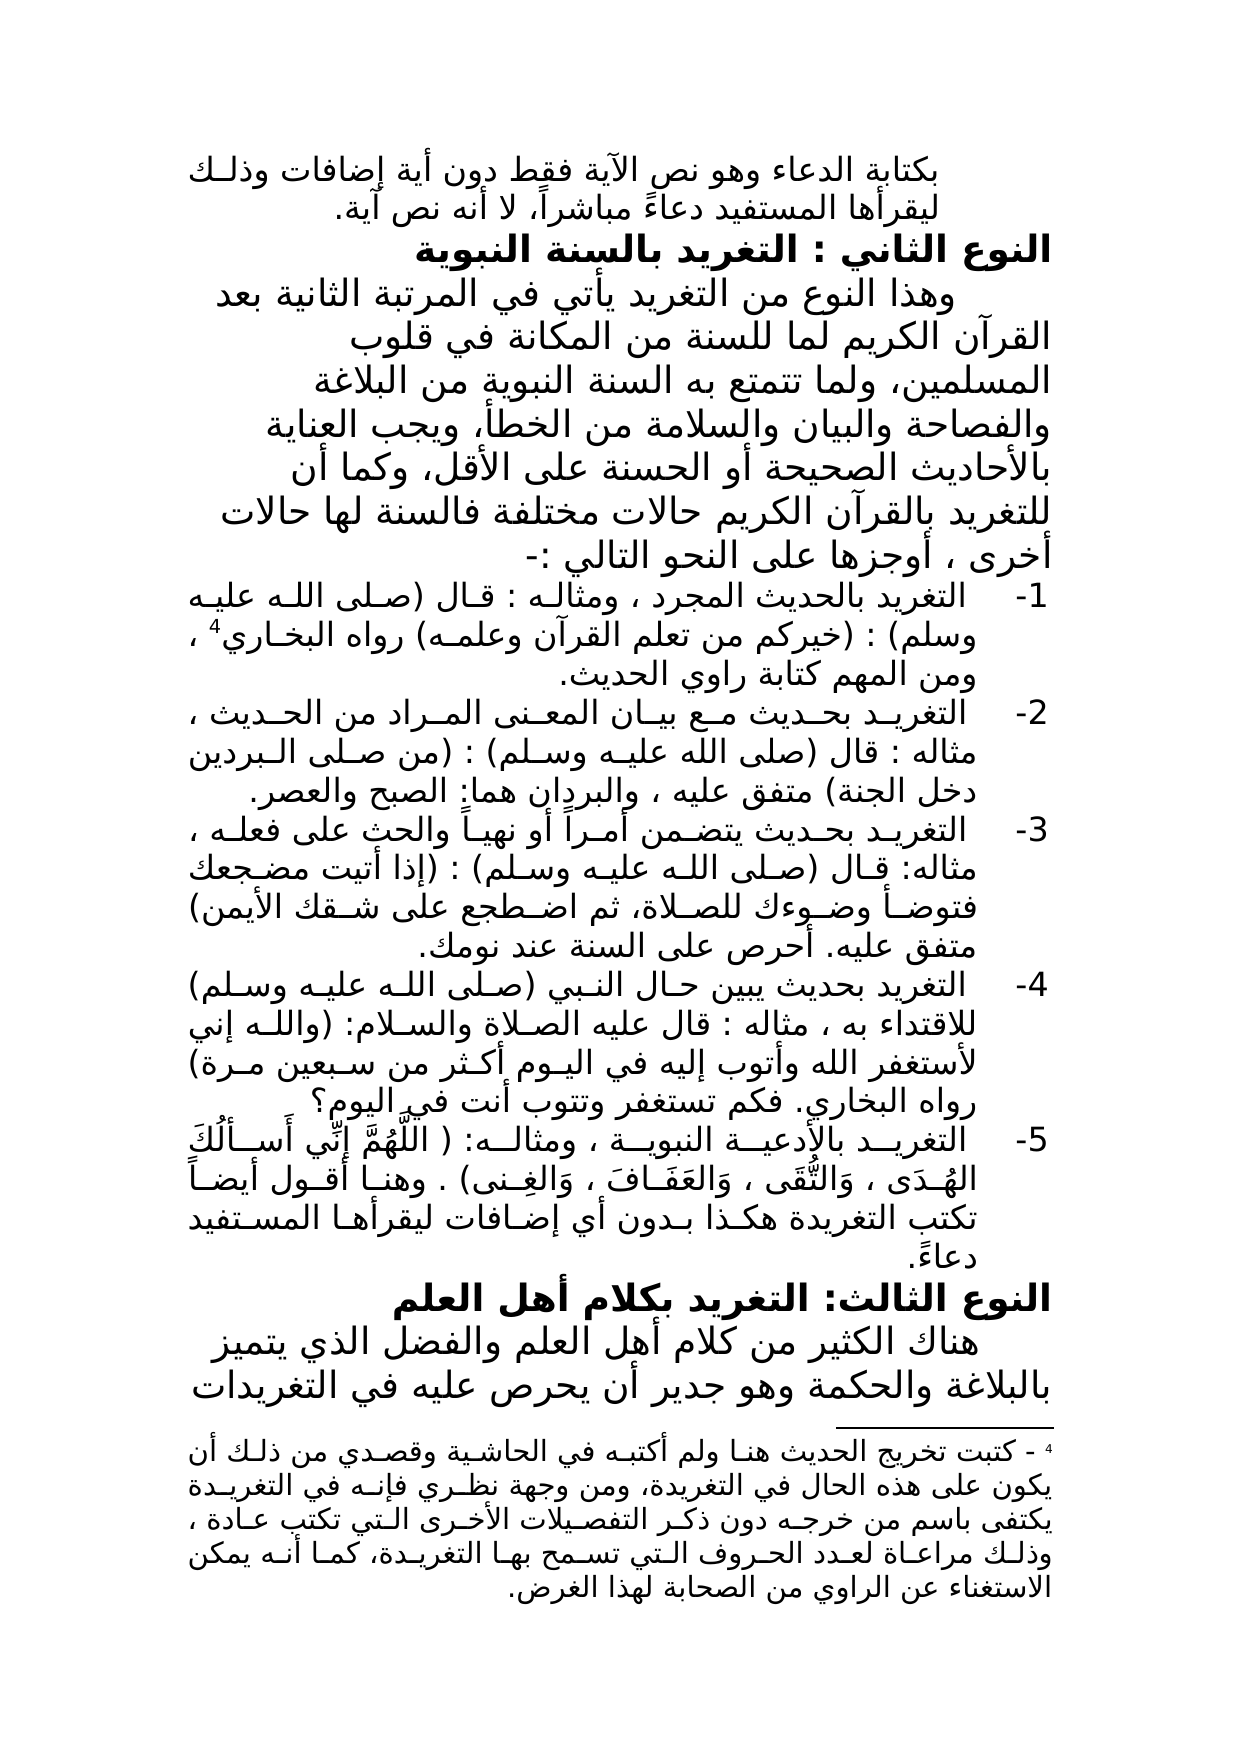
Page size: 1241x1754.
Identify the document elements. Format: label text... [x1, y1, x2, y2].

text وهذا النوع من التغريد يأتي في المرتبة الثانية بعد القرآن الكريم لما للسنة من المكانة في قلوب المسلمين، ولما تتمتع به السنة النبوية من البلاغة والفصاحة والبيان والسلامة من الخطأ، ويجب العناية بالأحاديث الصحيحة أو الحسنة على الأقل، وكما أن للتغريد بالقرآن الكريم حالات مختلفة فالسنة لها حالات أخرى ، أوجزها على النحو التالي :- [187, 271, 1053, 577]
text النوع الثالث: التغريد بكلام أهل العلم [187, 1276, 1053, 1320]
list التغريد بحديث مع بيان المعنى المراد من الحديث ، مثاله : قال (صلى الله عليه وسلم) : (من صلى البردين دخل الجنة) متفق عليه ، والبردان هما: الصبح والعصر. [187, 693, 1015, 810]
list التغريد بحديث يتضمن أمراً أو نهياً والحث على فعله ، مثاله: قال (صلى الله عليه وسلم) : (إذا أتيت مضجعك فتوضأ وضوءك للصلاة، ثم اضطجع على شقك الأيمن) متفق عليه. أحرص على السنة عند نومك. [187, 810, 1015, 965]
list التغريد بحديث يبين حال النبي (صلى الله عليه وسلم) للاقتداء به ، مثاله : قال عليه الصلاة والسلام: (والله إني لأستغفر الله وأتوب إليه في اليوم أكثر من سبعين مرة) رواه البخاري. فكم تستغفر وتتوب أنت في اليوم؟ [187, 965, 1015, 1121]
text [187, 1320, 1053, 1407]
list التغريد بالأدعية النبوية ، ومثاله: ( اللَّهُمَّ إنِّي أَسألُكَ الهُدَى ، وَالتُّقَى ، وَالعَفَافَ ، وَالغِنى) . وهنا أقول أيضاً تكتب التغريدة هكذا بدون أي إضافات ليقرأها المستفيد دعاءً. [187, 1121, 1015, 1276]
list التغريد بالحديث المجرد ، ومثاله : قال (صلى الله عليه وسلم) : (خيركم من تعلم القرآن وعلمه) رواه البخاري ، ومن المهم كتابة راوي الحديث. [187, 577, 1015, 693]
text النوع الثاني : التغريد بالسنة النبوية [187, 228, 1053, 271]
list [187, 150, 978, 228]
